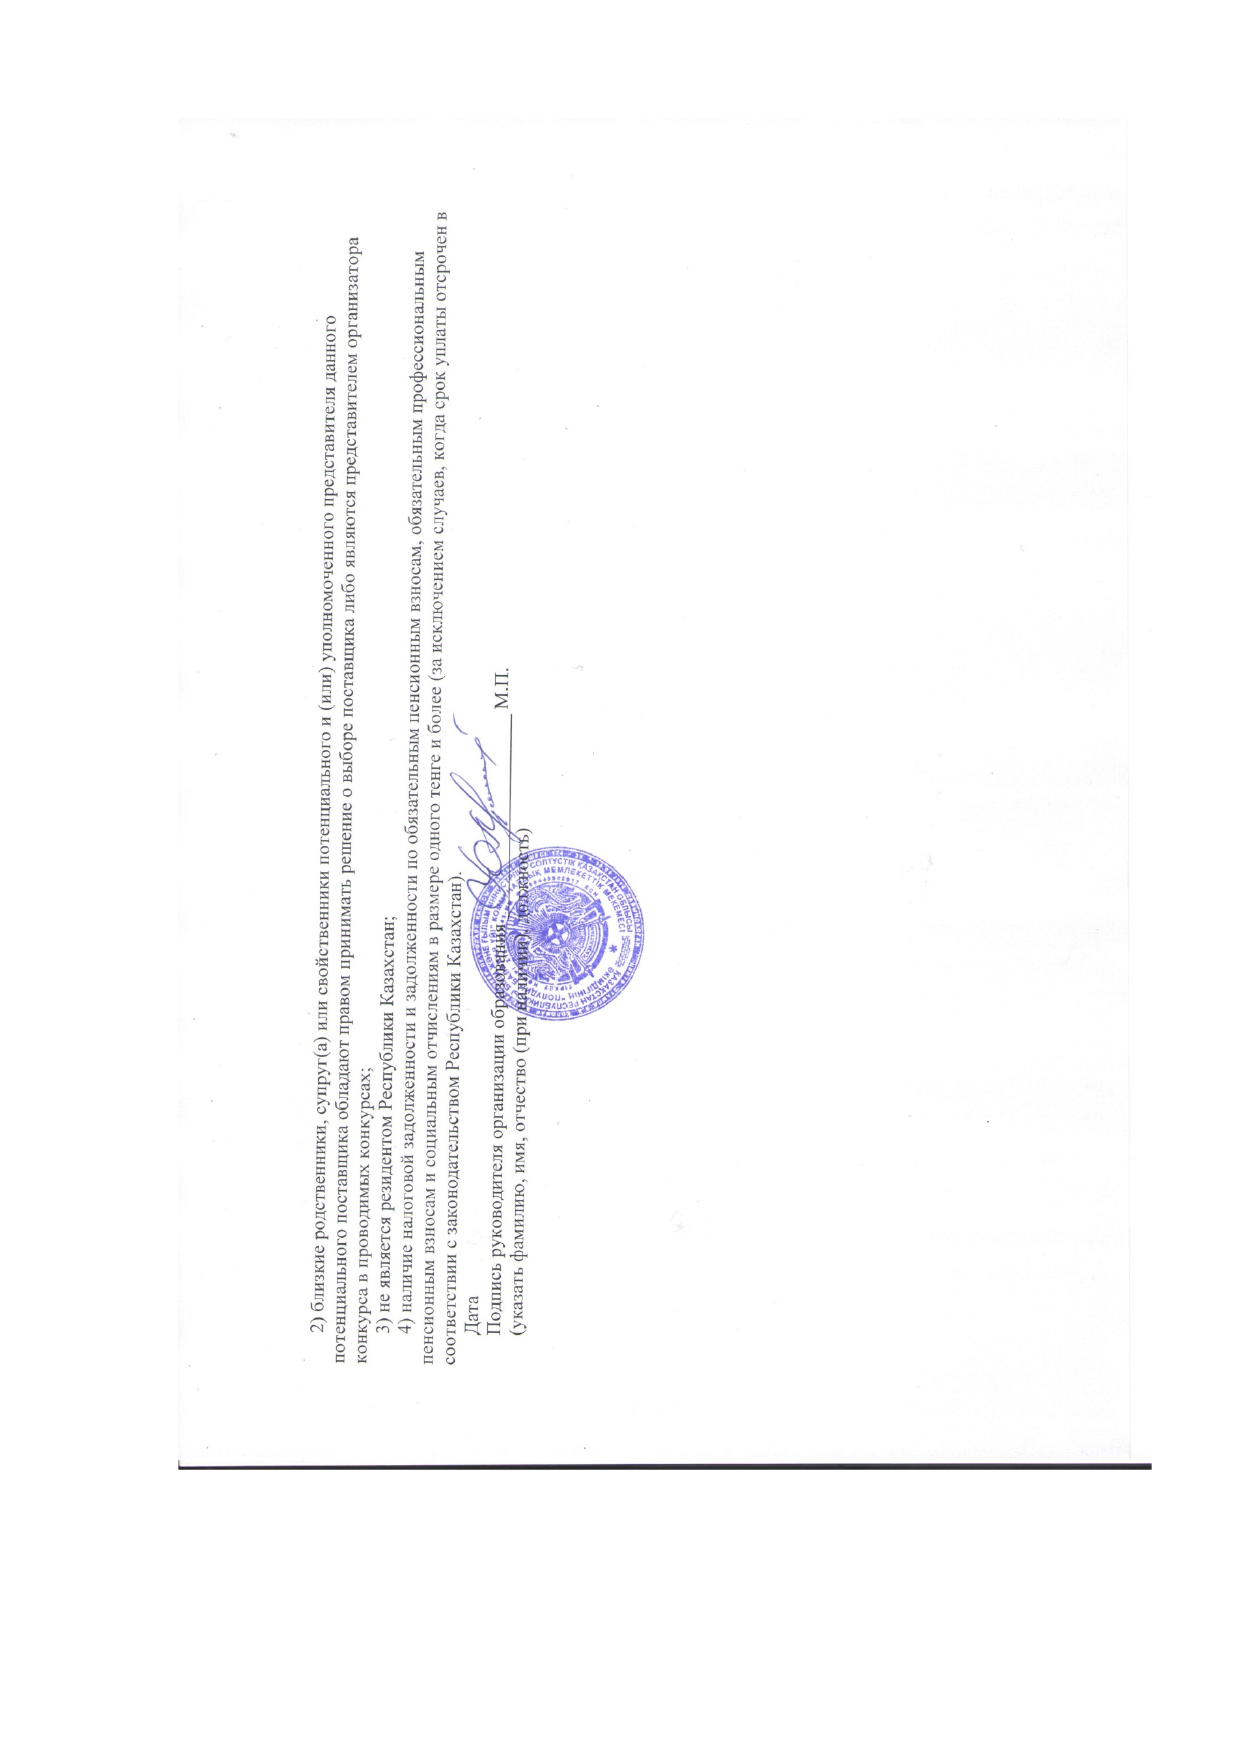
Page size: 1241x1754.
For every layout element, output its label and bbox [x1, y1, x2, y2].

picture [178, 118, 1152, 1470]
